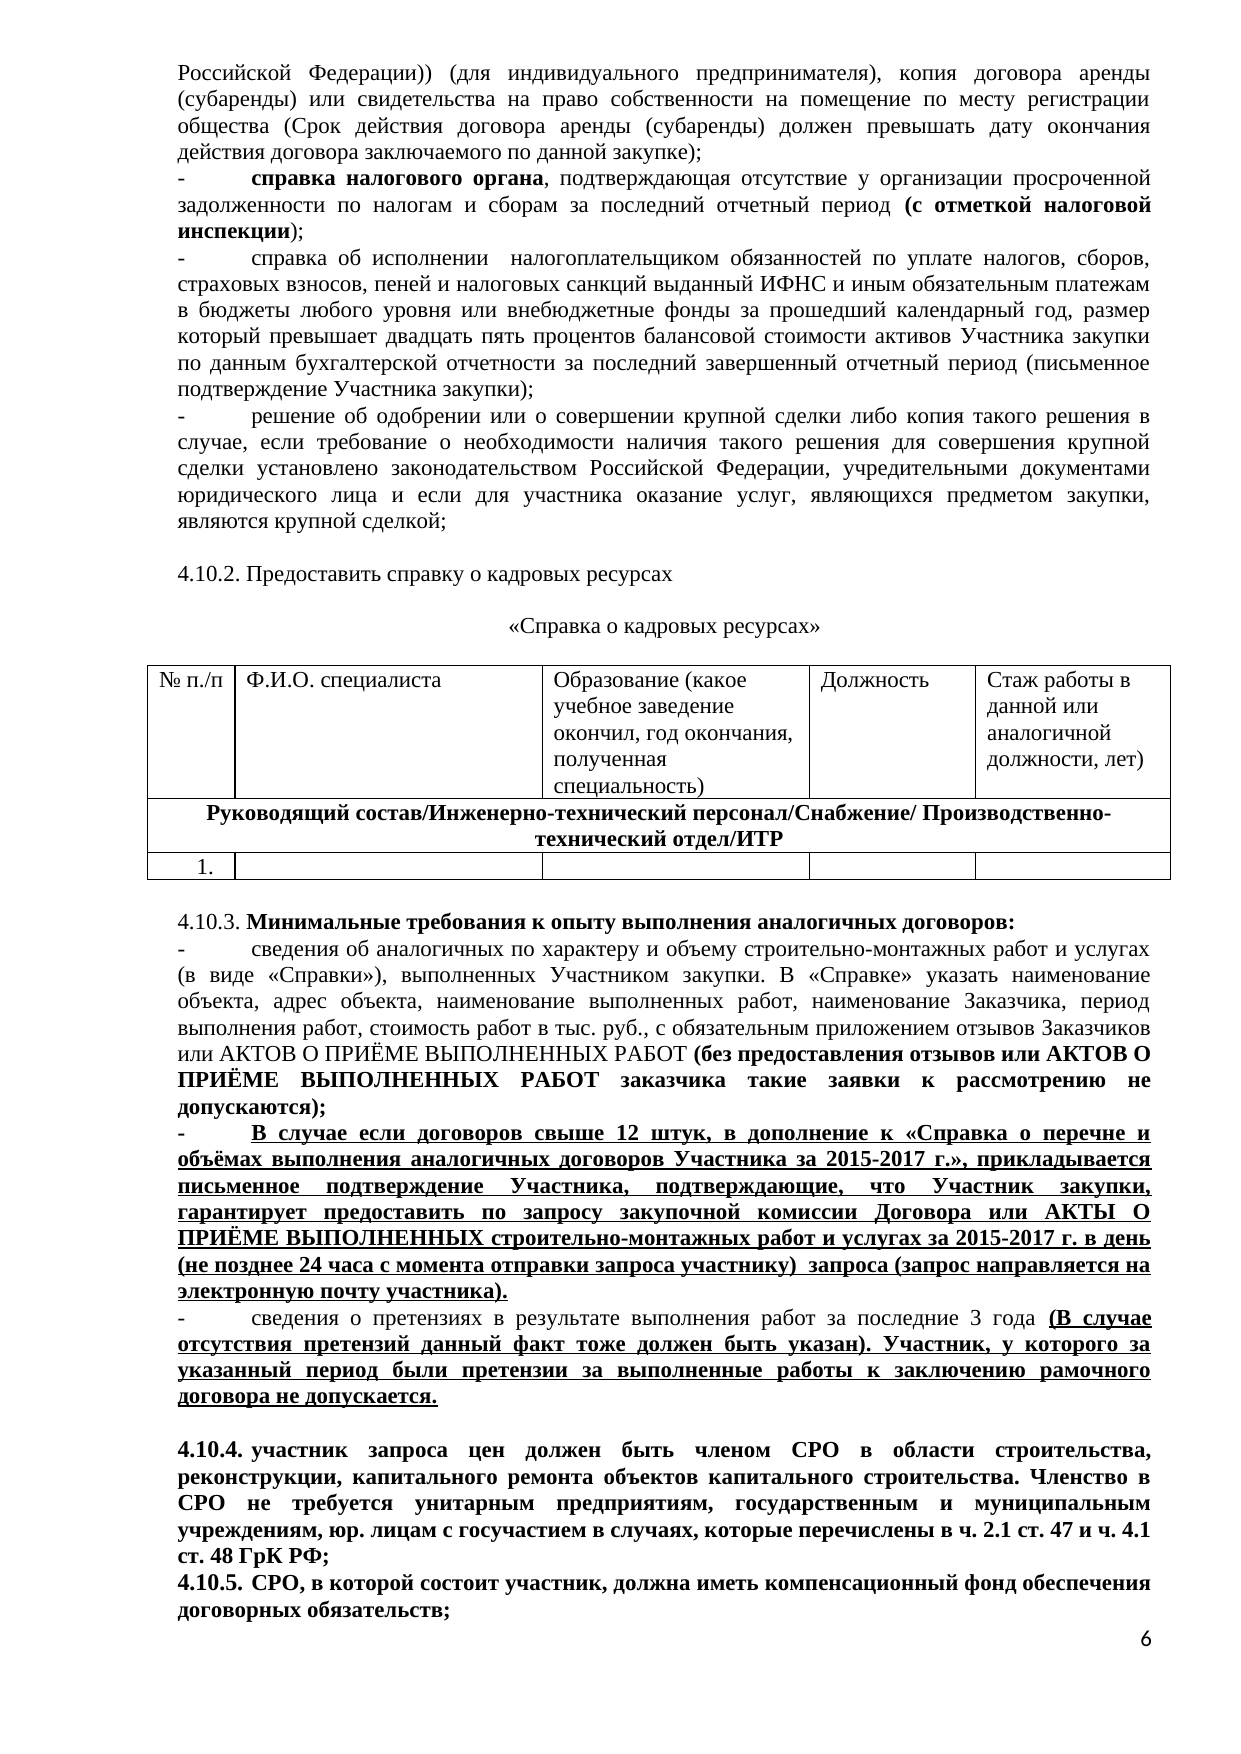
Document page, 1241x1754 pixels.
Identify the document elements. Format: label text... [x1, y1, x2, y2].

table_cell [543, 853, 809, 879]
list справка об исполнении налогоплательщиком обязанностей по уплате налогов, сборов, страховых взносов, пеней и налоговых санкций выданный ИФНС и иным обязательным платежам в бюджеты любого уровня или внебюджетные фонды за прошедший календарный год, размер который превышает двадцать пять процентов балансовой стоимости активов Участника закупки по данным бухгалтерской отчетности за последний завершенный отчетный период (письменное подтверждение Участника закупки); [177, 243, 1152, 402]
list В случае если договоров свыше 12 штук, в дополнение к «Справка о перечне и объёмах выполнения аналогичных договоров Участника за 2015-2017 г.», прикладывается письменное подтверждение Участника, подтверждающие, что Участник закупки, гарантирует предоставить по запросу закупочной комиссии Договора или АКТЫ О ПРИЁМЕ ВЫПОЛНЕННЫХ строительно-монтажных работ и услугах за 2015-2017 г. в день (не позднее 24 часа с момента отправки запроса участнику) запроса (запрос направляется на электронную почту участника). [177, 1119, 1152, 1168]
list СРО, в которой состоит участник, должна иметь компенсационный фонд обеспечения договорных обязательств; [177, 1568, 1152, 1622]
table_header Должность [810, 666, 975, 798]
table_cell [976, 853, 1170, 879]
table_cell [810, 853, 975, 879]
list сведения об аналогичных по характеру и объему строительно-монтажных работ и услугах (в виде «Справки»), выполненных Участником закупки. В «Справке» указать наименование объекта, адрес объекта, наименование выполненных работ, наименование Заказчика, период выполнения работ, стоимость работ в тыс. руб., с обязательным приложением отзывов Заказчиков или АКТОВ О ПРИЁМЕ ВЫПОЛНЕННЫХ РАБОТ (без предоставления отзывов или АКТОВ О ПРИЁМЕ ВЫПОЛНЕННЫХ РАБОТ заказчика такие заявки к рассмотрению не допускаются); [177, 934, 1152, 1119]
list участник запроса цен должен быть членом СРО в области строительства, реконструкции, капитального ремонта объектов капитального строительства. Членство в СРО не требуется унитарным предприятиям, государственным и муниципальным учреждениям, юр. лицам с госучастием в случаях, которые перечислены в ч. 2.1 ст. 47 и ч. 4.1 ст. 48 ГрК РФ; [177, 1435, 1152, 1568]
table_header № п./п [148, 666, 234, 798]
table_cell [236, 853, 542, 879]
table_cell [148, 853, 234, 879]
table_header Стаж работы в данной или аналогичной должности, лет) [976, 666, 1170, 798]
table_cell Руководящий состав/Инженерно-технический персонал/Снабжение/ Производственно-технический отдел/ИТР [148, 799, 1170, 852]
list решение об одобрении или о совершении крупной сделки либо копия такого решения в случае, если требование о необходимости наличия такого решения для совершения крупной сделки установлено законодательством Российской Федерации, учредительными документами юридического лица и если для участника оказание услуг, являющихся предметом закупки, являются крупной сделкой; [177, 402, 1152, 533]
text 4.10.2. Предоставить справку о кадровых ресурсах [177, 560, 1152, 586]
list - справка налогового органа, подтверждающая отсутствие у организации просроченной задолженности по налогам и сборам за последний отчетный период (с отметкой налоговой инспекции); [177, 164, 1152, 243]
list В случае если договоров свыше 12 штук, в дополнение к «Справка о перечне и объёмах выполнения аналогичных договоров Участника за 2015-2017 г.», прикладывается письменное подтверждение Участника, подтверждающие, что Участник закупки, гарантирует предоставить по запросу закупочной комиссии Договора или АКТЫ О ПРИЁМЕ ВЫПОЛНЕННЫХ строительно-монтажных работ и услугах за 2015-2017 г. в день (не позднее 24 часа с момента отправки запроса участнику) запроса (запрос направляется на электронную почту участника). [177, 1196, 1152, 1303]
list 4.10.3. Минимальные требования к опыту выполнения аналогичных договоров: [177, 908, 1152, 934]
text «Справка о кадровых ресурсах» [177, 612, 1152, 639]
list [177, 59, 1152, 164]
table_header Ф.И.О. специалиста [236, 666, 542, 798]
list сведения о претензиях в результате выполнения работ за последние 3 года (В случае отсутствия претензий данный факт тоже должен быть указан). Участник, у которого за указанный период были претензии за выполненные работы к заключению рамочного договора не допускается. [177, 1303, 1152, 1409]
table_header Образование (какое учебное заведение окончил, год окончания, полученная специальность) [543, 666, 809, 798]
